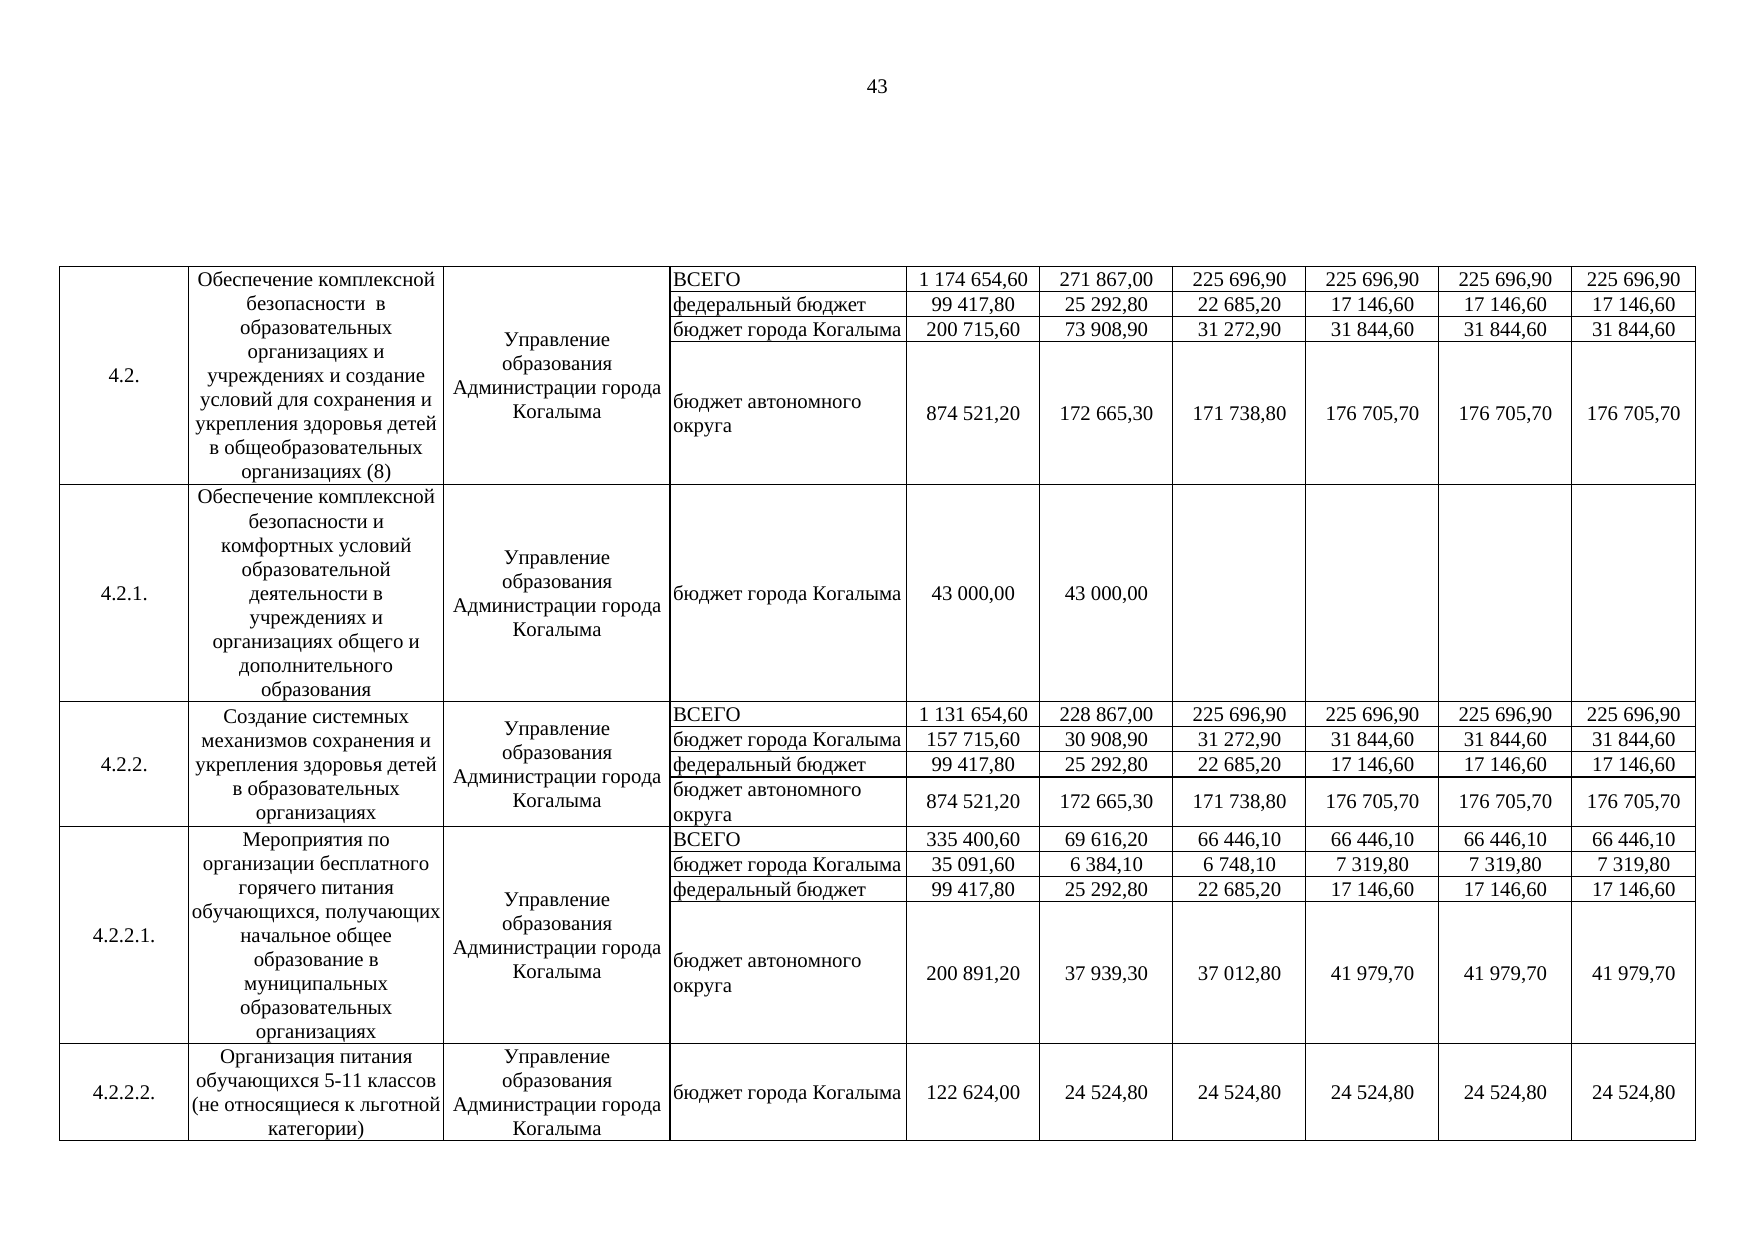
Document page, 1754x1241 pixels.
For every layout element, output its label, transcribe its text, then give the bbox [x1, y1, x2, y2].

table_cell [1173, 485, 1305, 701]
table_cell 41 979,70 [1439, 902, 1571, 1043]
table_cell 43 000,00 [907, 485, 1039, 701]
table_cell 225 696,90 [1173, 702, 1305, 726]
table_cell бюджет автономного округа [671, 902, 906, 1043]
table_cell 17 146,60 [1439, 752, 1571, 776]
table_cell Создание системных механизмов сохранения и укрепления здоровья детей в образовательных организациях [189, 702, 443, 826]
table_cell 31 844,60 [1572, 317, 1695, 341]
table_cell 7 319,80 [1572, 852, 1695, 876]
table_cell 874 521,20 [907, 342, 1039, 483]
table_cell 4.2.2.1. [60, 827, 188, 1043]
table_cell 176 705,70 [1572, 778, 1695, 826]
table_cell 4.2.2. [60, 702, 188, 826]
table_cell 73 908,90 [1040, 317, 1172, 341]
table_cell 6 384,10 [1040, 852, 1172, 876]
table_cell 41 979,70 [1306, 902, 1438, 1043]
table_cell 4.2.1. [60, 485, 188, 701]
table_header 225 696,90 [1572, 267, 1695, 291]
table_cell 225 696,90 [1572, 702, 1695, 726]
table_cell 17 146,60 [1439, 877, 1571, 901]
table_cell бюджет города Когалыма [671, 485, 906, 701]
table_cell [1439, 485, 1571, 701]
table_cell бюджет города Когалыма [671, 317, 906, 341]
table_cell 1 131 654,60 [907, 702, 1039, 726]
table_header 225 696,90 [1439, 267, 1571, 291]
table_cell ВСЕГО [671, 827, 906, 851]
table_cell 122 624,00 [907, 1044, 1039, 1140]
table_cell 24 524,80 [1439, 1044, 1571, 1140]
table_cell 17 146,60 [1572, 877, 1695, 901]
table_cell 43 000,00 [1040, 485, 1172, 701]
table_cell 17 146,60 [1306, 752, 1438, 776]
table_cell 7 319,80 [1306, 852, 1438, 876]
table_header 225 696,90 [1306, 267, 1438, 291]
table_cell 66 446,10 [1306, 827, 1438, 851]
table_cell 172 665,30 [1040, 342, 1172, 483]
table_cell 69 616,20 [1040, 827, 1172, 851]
table_header ВСЕГО [671, 267, 906, 291]
table_cell 17 146,60 [1572, 292, 1695, 316]
table_cell 228 867,00 [1040, 702, 1172, 726]
table_cell 99 417,80 [907, 877, 1039, 901]
table_cell 225 696,90 [1306, 702, 1438, 726]
table_cell 22 685,20 [1173, 877, 1305, 901]
table_cell 172 665,30 [1040, 778, 1172, 826]
table_cell 25 292,80 [1040, 752, 1172, 776]
table_cell Управление образования Администрации города Когалыма [444, 827, 669, 1043]
table_cell 24 524,80 [1173, 1044, 1305, 1140]
table_cell 176 705,70 [1306, 778, 1438, 826]
table_cell [1306, 485, 1438, 701]
table_cell 24 524,80 [1040, 1044, 1172, 1140]
table_cell 35 091,60 [907, 852, 1039, 876]
table_cell 7 319,80 [1439, 852, 1571, 876]
table_cell 31 272,90 [1173, 317, 1305, 341]
table_cell 6 748,10 [1173, 852, 1305, 876]
table_cell 37 012,80 [1173, 902, 1305, 1043]
table_header 225 696,90 [1173, 267, 1305, 291]
table_cell 66 446,10 [1173, 827, 1305, 851]
table_header 1 174 654,60 [907, 267, 1039, 291]
table_header 271 867,00 [1040, 267, 1172, 291]
table_cell 17 146,60 [1306, 292, 1438, 316]
table_cell 22 685,20 [1173, 752, 1305, 776]
table_cell федеральный бюджет [671, 877, 906, 901]
table_cell 17 146,60 [1572, 752, 1695, 776]
table_cell 176 705,70 [1439, 342, 1571, 483]
table_cell 66 446,10 [1439, 827, 1571, 851]
table_cell бюджет автономного округа [671, 342, 906, 483]
table_cell Управление образования Администрации города Когалыма [444, 485, 669, 701]
table_cell федеральный бюджет [671, 292, 906, 316]
table_cell 31 844,60 [1572, 727, 1695, 751]
table_cell Мероприятия по организации бесплатного горячего питания обучающихся, получающих начальное общее образование в муниципальных образовательных организациях [189, 827, 443, 1043]
table_cell 4.2.2.2. [60, 1044, 188, 1140]
table_cell Управление образования Администрации города Когалыма [444, 702, 669, 826]
table_cell бюджет города Когалыма [671, 727, 906, 751]
table_cell 31 844,60 [1306, 317, 1438, 341]
table_cell 22 685,20 [1173, 292, 1305, 316]
table_cell 41 979,70 [1572, 902, 1695, 1043]
table_header Управление образования Администрации города Когалыма [444, 267, 669, 483]
table_cell Обеспечение комплексной безопасности и комфортных условий образовательной деятельности в учреждениях и организациях общего и дополнительного образования [189, 485, 443, 701]
table_cell федеральный бюджет [671, 752, 906, 776]
table_cell 874 521,20 [907, 778, 1039, 826]
table_cell 171 738,80 [1173, 342, 1305, 483]
table_cell 31 272,90 [1173, 727, 1305, 751]
table_cell 17 146,60 [1439, 292, 1571, 316]
table_cell 176 705,70 [1572, 342, 1695, 483]
table_cell [1572, 485, 1695, 701]
table_cell 24 524,80 [1572, 1044, 1695, 1140]
table_cell 30 908,90 [1040, 727, 1172, 751]
table_cell 17 146,60 [1306, 877, 1438, 901]
table_cell 31 844,60 [1439, 727, 1571, 751]
table_header Обеспечение комплексной безопасности в образовательных организациях и учреждениях и создание условий для сохранения и укрепления здоровья детей в общеобразовательных организациях (8) [189, 267, 443, 483]
table_cell бюджет города Когалыма [671, 1044, 906, 1140]
table_cell 200 891,20 [907, 902, 1039, 1043]
table_cell 31 844,60 [1439, 317, 1571, 341]
table_cell Управление образования Администрации города Когалыма [444, 1044, 669, 1140]
table_cell 25 292,80 [1040, 292, 1172, 316]
table_cell 225 696,90 [1439, 702, 1571, 726]
table_cell 99 417,80 [907, 752, 1039, 776]
table_cell бюджет города Когалыма [671, 852, 906, 876]
table_cell 335 400,60 [907, 827, 1039, 851]
table_header 4.2. [60, 267, 188, 483]
table_cell 176 705,70 [1439, 778, 1571, 826]
table_cell 200 715,60 [907, 317, 1039, 341]
table_cell 99 417,80 [907, 292, 1039, 316]
table_cell 171 738,80 [1173, 778, 1305, 826]
table_cell 37 939,30 [1040, 902, 1172, 1043]
table_cell 66 446,10 [1572, 827, 1695, 851]
table_cell 176 705,70 [1306, 342, 1438, 483]
table_cell 25 292,80 [1040, 877, 1172, 901]
table_cell бюджет автономного округа [671, 778, 906, 826]
table_cell 157 715,60 [907, 727, 1039, 751]
table_cell Организация питания обучающихся 5-11 классов (не относящиеся к льготной категории) [189, 1044, 443, 1140]
table_cell 24 524,80 [1306, 1044, 1438, 1140]
table_cell ВСЕГО [671, 702, 906, 726]
table_cell 31 844,60 [1306, 727, 1438, 751]
